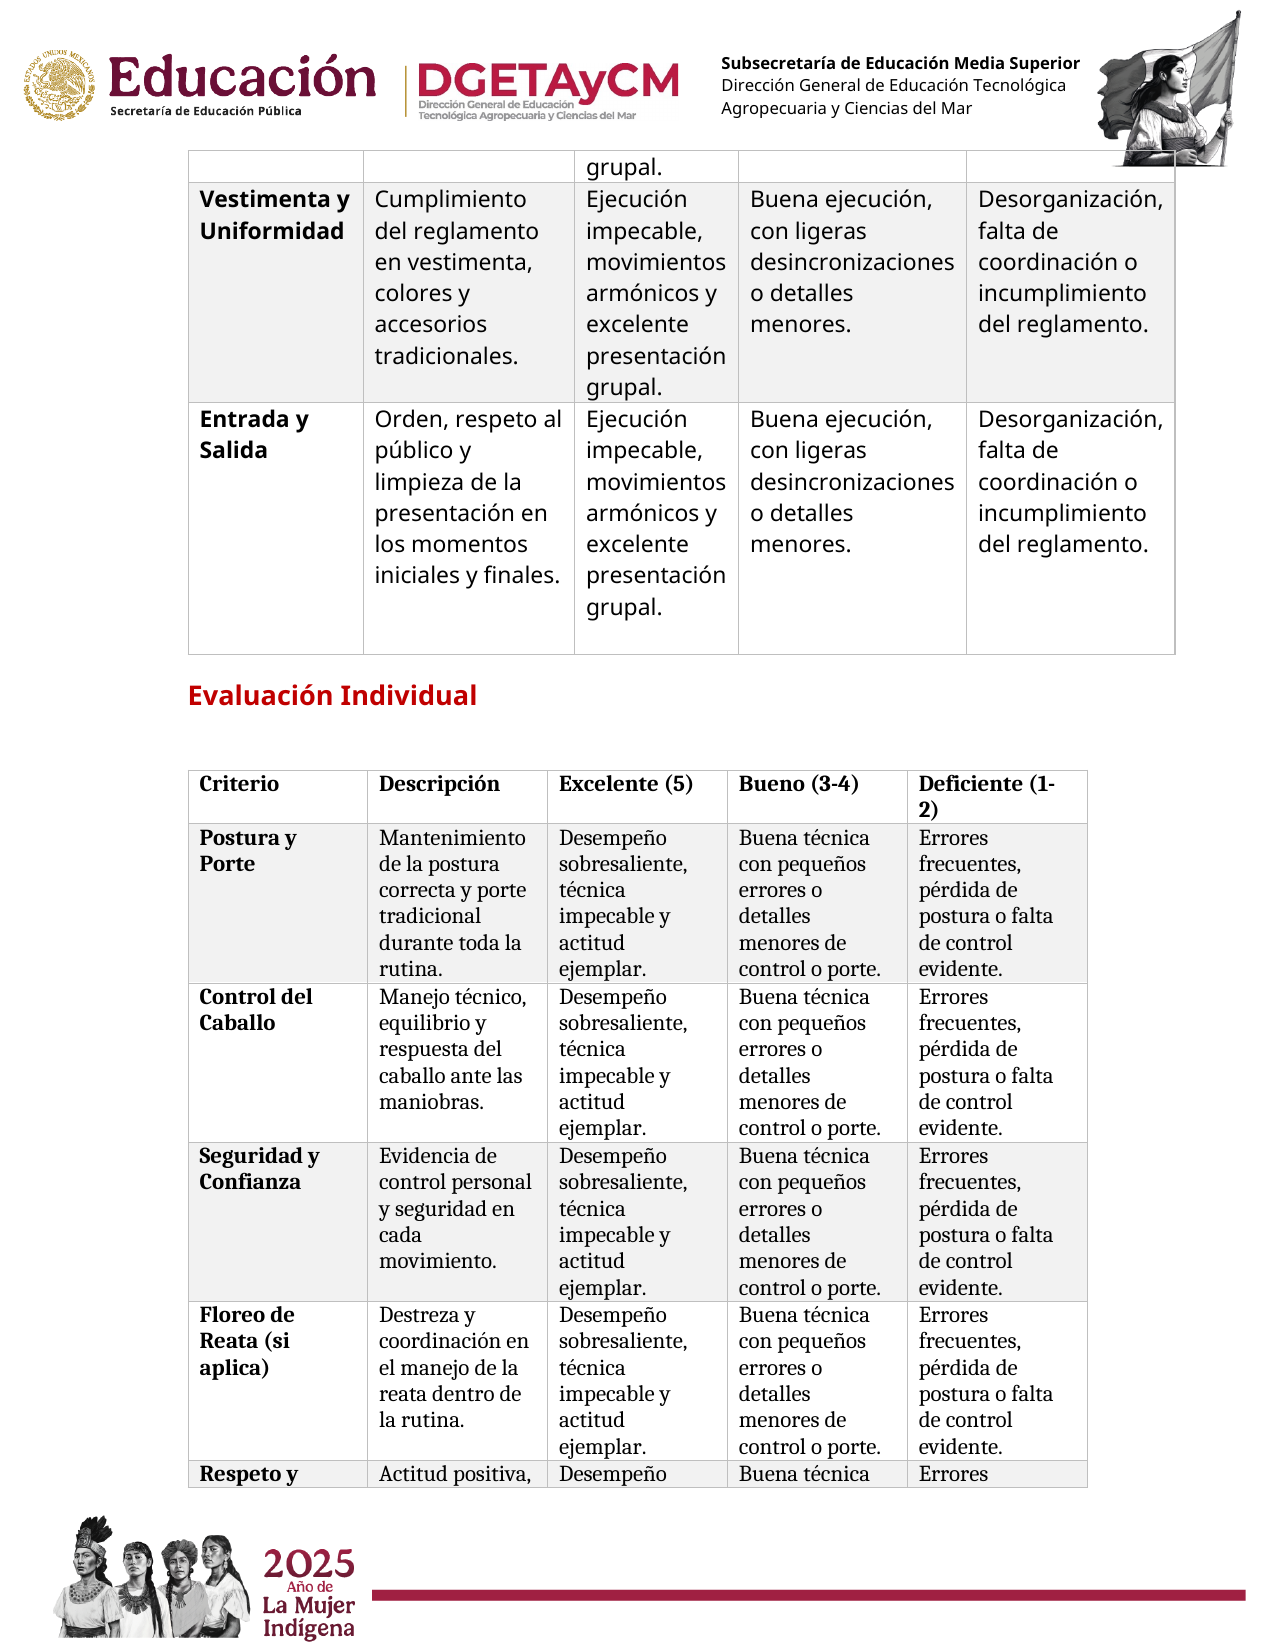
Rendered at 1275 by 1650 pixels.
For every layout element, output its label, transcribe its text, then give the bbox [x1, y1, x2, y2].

table_cell Errores frecuentes, pérdida de postura o falta de control evidente. [908, 1143, 1087, 1301]
table_cell Buena técnica con pequeños errores o detalles menores de control o porte. [728, 1143, 907, 1301]
table_cell Errores frecuentes, pérdida de postura o falta de control evidente. [908, 824, 1087, 982]
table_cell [739, 151, 966, 182]
table_cell Desempeño sobresaliente, técnica impecable y actitud ejemplar. [548, 984, 727, 1142]
table_cell Postura y Porte [189, 824, 367, 982]
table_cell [548, 1461, 727, 1487]
table_cell Orden, respeto al público y limpieza de la presentación en los momentos iniciales y finales. [364, 403, 574, 654]
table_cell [189, 151, 363, 182]
table_cell Floreo de Reata (si aplica) [189, 1302, 367, 1460]
table_cell Desorganización, falta de coordinación o incumplimiento del reglamento. [967, 403, 1174, 654]
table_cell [368, 1461, 547, 1487]
table_header Excelente (5) [548, 771, 727, 823]
table_cell Errores frecuentes, pérdida de postura o falta de control evidente. [908, 1302, 1087, 1460]
table_header Bueno (3-4) [728, 771, 907, 823]
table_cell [728, 1461, 907, 1487]
table_header Deficiente (1-2) [908, 771, 1087, 823]
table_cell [575, 151, 738, 182]
table_cell Desempeño sobresaliente, técnica impecable y actitud ejemplar. [548, 1302, 727, 1460]
table_cell Desorganización, falta de coordinación o incumplimiento del reglamento. [967, 183, 1174, 402]
table_cell Buena ejecución, con ligeras desincronizaciones o detalles menores. [739, 183, 966, 402]
table_cell Destreza y coordinación en el manejo de la reata dentro de la rutina. [368, 1302, 547, 1460]
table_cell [189, 1461, 367, 1487]
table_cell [364, 151, 574, 182]
table_cell Ejecución impecable, movimientos armónicos y excelente presentación grupal. [575, 183, 738, 402]
table_cell Mantenimiento de la postura correcta y porte tradicional durante toda la rutina. [368, 824, 547, 982]
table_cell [967, 151, 1174, 182]
table_cell Seguridad y Confianza [189, 1143, 367, 1301]
table_cell Vestimenta y Uniformidad [189, 183, 363, 402]
table_cell Errores frecuentes, pérdida de postura o falta de control evidente. [908, 984, 1087, 1142]
table_header Criterio [189, 771, 367, 823]
table_cell Buena técnica con pequeños errores o detalles menores de control o porte. [728, 984, 907, 1142]
table_header Descripción [368, 771, 547, 823]
table_cell Entrada y Salida [189, 403, 363, 654]
subtitle Evaluación Individual [187, 676, 1087, 713]
table_cell Manejo técnico, equilibrio y respuesta del caballo ante las maniobras. [368, 984, 547, 1142]
picture [0, 0, 1275, 1650]
table_cell Desempeño sobresaliente, técnica impecable y actitud ejemplar. [548, 1143, 727, 1301]
table_cell Evidencia de control personal y seguridad en cada movimiento. [368, 1143, 547, 1301]
table_cell Ejecución impecable, movimientos armónicos y excelente presentación grupal. [575, 403, 738, 654]
table_cell Cumplimiento del reglamento en vestimenta, colores y accesorios tradicionales. [364, 183, 574, 402]
table_cell Buena técnica con pequeños errores o detalles menores de control o porte. [728, 824, 907, 982]
table_cell Buena técnica con pequeños errores o detalles menores de control o porte. [728, 1302, 907, 1460]
table_cell Control del Caballo [189, 984, 367, 1142]
table_cell Desempeño sobresaliente, técnica impecable y actitud ejemplar. [548, 824, 727, 982]
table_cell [908, 1461, 1087, 1487]
table_cell Buena ejecución, con ligeras desincronizaciones o detalles menores. [739, 403, 966, 654]
